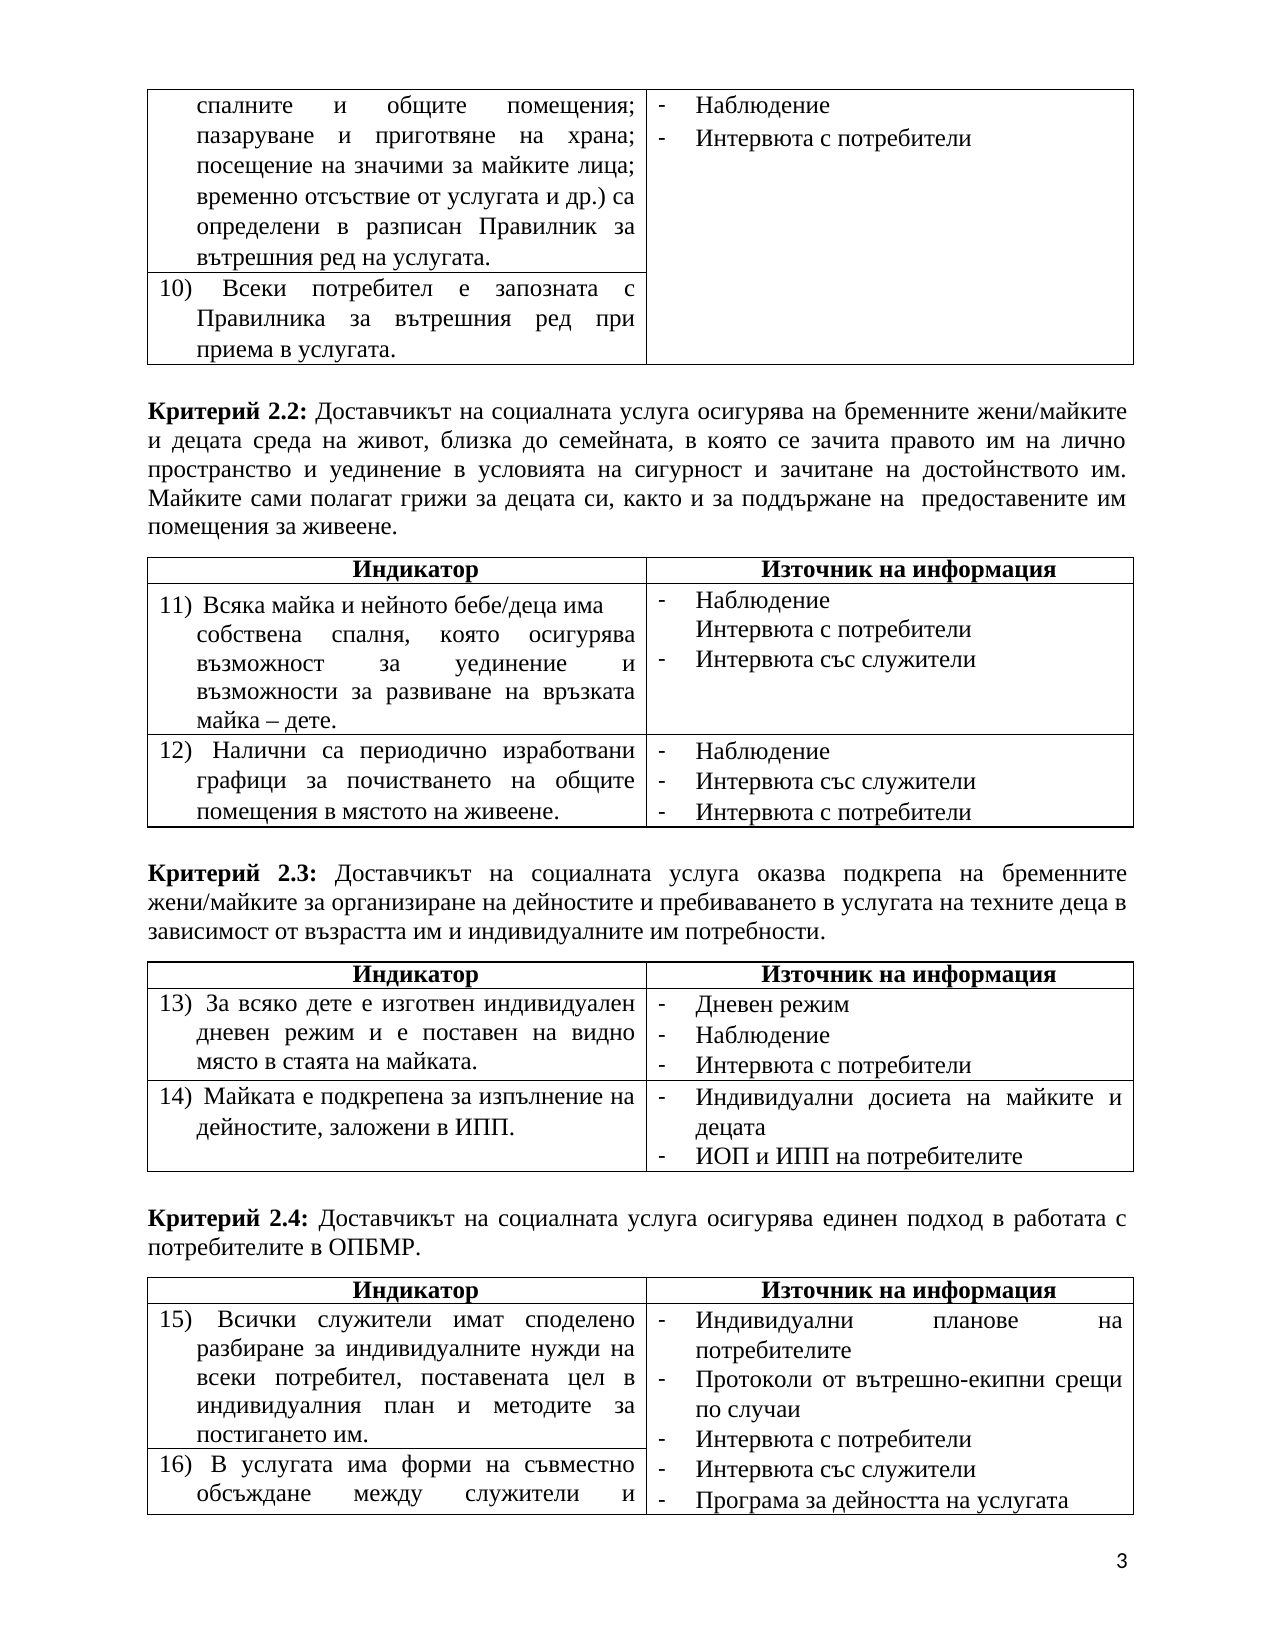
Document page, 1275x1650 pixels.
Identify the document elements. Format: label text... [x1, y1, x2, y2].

table_cell Всички служители имат споделено разбиране за индивидуалните нужди на всеки потребител, поставената цел в индивидуалния план и методите за постигането им. [148, 1304, 646, 1448]
text Критерий 2.4: Доставчикът на социалната услуга осигурява единен подход в работата с потребителите в ОПБМР. [148, 1203, 1127, 1261]
table_cell Всяка майка и нейното бебе/деца има собствена спалня, която осигурява възможност за уединение и възможности за развиване на връзката майка – дете. [148, 584, 646, 734]
table_cell Наблюдение Интервюта със служители Интервюта с потребители [647, 735, 1133, 826]
table_cell Индивидуални планове на потребителите Протоколи от вътрешно-екипни срещи по случаи Интервюта с потребители Интервюта със служители Програма за дейността на услугата [647, 1304, 1133, 1514]
table_header Индикатор [148, 1278, 646, 1303]
table_header Източник на информация [647, 558, 1133, 583]
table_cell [647, 90, 1133, 364]
text Критерий 2.3: Доставчикът на социалната услуга оказва подкрепа на бременните жени/майките за организиране на дейностите и пребиваването в услугата на техните деца в зависимост от възрастта им и индивидуалните им потребности. [148, 858, 1127, 945]
table_header Източник на информация [647, 1278, 1133, 1303]
table_cell Индивидуални досиета на майките и децата ИОП и ИПП на потребителите [647, 1081, 1133, 1171]
table_cell Всеки потребител е запозната с Правилника за вътрешния ред при приема в услугата. [148, 273, 646, 364]
table_cell Майката е подкрепена за изпълнение на дейностите, заложени в ИПП. [148, 1081, 646, 1171]
table_header Индикатор [148, 558, 646, 583]
table_cell За всяко дете е изготвен индивидуален дневен режим и е поставен на видно място в стаята на майката. [148, 989, 646, 1080]
table_cell Дневен режим Наблюдение Интервюта с потребители [647, 989, 1133, 1080]
table_cell Наблюдение Интервюта с потребители Интервюта със служители [647, 584, 1133, 734]
table_header Индикатор [148, 963, 646, 987]
table_cell Налични са периодично изработвани графици за почистването на общите помещения в мястото на живеене. [148, 735, 646, 826]
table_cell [148, 90, 646, 272]
text Критерий 2.2: Доставчикът на социалната услуга осигурява на бременните жени/майките и децата среда на живот, близка до семейната, в която се зачита правото им на лично пространство и уединение в условията на сигурност и зачитане на достойнството им. Майките сами полагат грижи за децата си, както и за поддържане на предоставените им помещения за живеене. [148, 396, 1127, 540]
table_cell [148, 1449, 646, 1514]
table_header Източник на информация [647, 963, 1133, 987]
